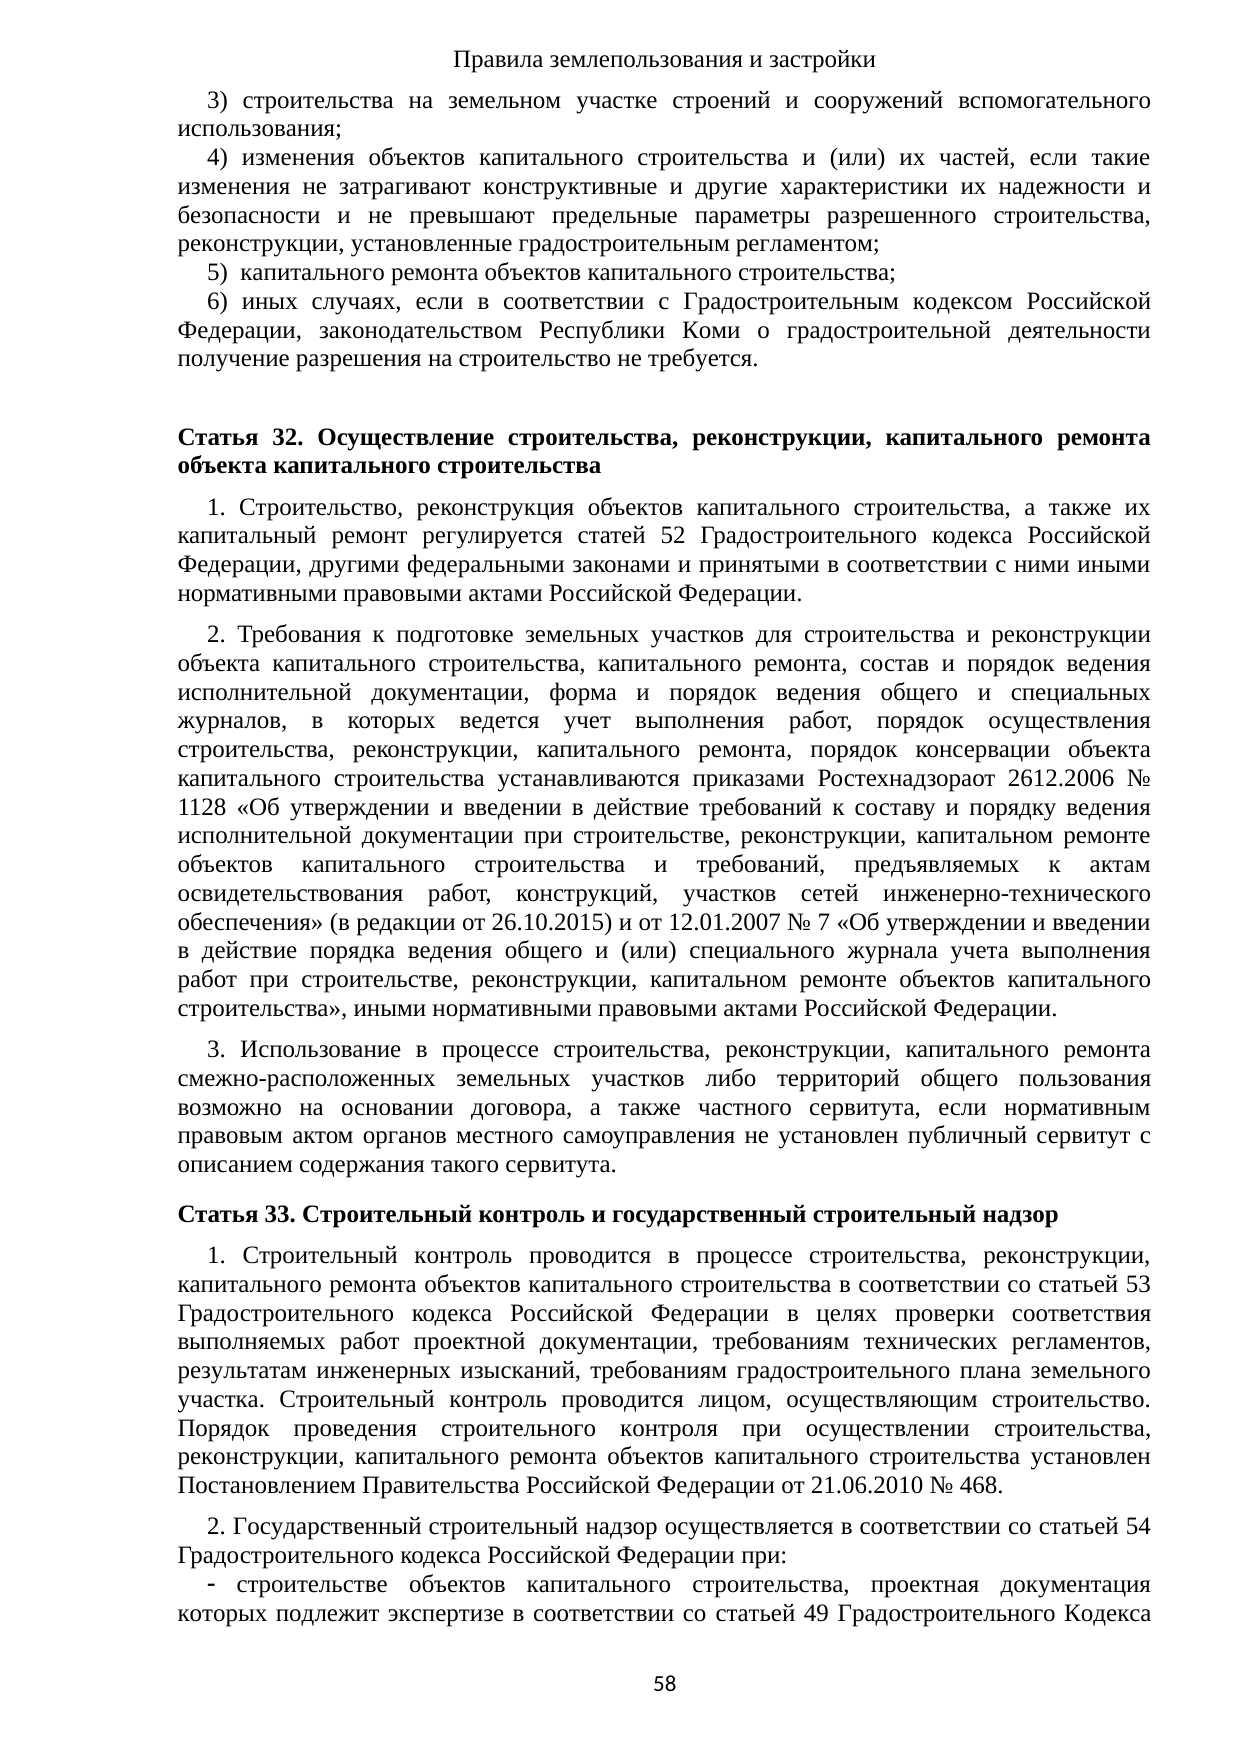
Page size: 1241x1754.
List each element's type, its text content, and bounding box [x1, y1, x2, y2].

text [177, 1569, 1152, 1626]
text 3) строительства на земельном участке строений и сооружений вспомогательного использования; [177, 85, 1152, 142]
text 2. Государственный строительный надзор осуществляется в соответствии со статьей 54 Градостроительного кодекса Российской Федерации при: [177, 1511, 1152, 1569]
text 3. Использование в процессе строительства, реконструкции, капитального ремонта смежно-расположенных земельных участков либо территорий общего пользования возможно на основании договора, а также частного сервитута, если нормативным правовым актом органов местного самоуправления не установлен публичный сервитут с описанием содержания такого сервитута. [177, 1034, 1152, 1178]
text 6) иных случаях, если в соответствии с Градостроительным кодексом Российской Федерации, законодательством Республики Коми о градостроительной деятельности получение разрешения на строительство не требуется. [177, 286, 1152, 372]
text 4) изменения объектов капитального строительства и (или) их частей, если такие изменения не затрагивают конструктивные и другие характеристики их надежности и безопасности и не превышают предельные параметры разрешенного строительства, реконструкции, установленные градостроительным регламентом; [177, 142, 1152, 257]
text 1. Строительный контроль проводится в процессе строительства, реконструкции, капитального ремонта объектов капитального строительства в соответствии со статьей 53 Градостроительного кодекса Российской Федерации в целях проверки соответствия выполняемых работ проектной документации, требованиям технических регламентов, результатам инженерных изысканий, требованиям градостроительного плана земельного участка. Строительный контроль проводится лицом, осуществляющим строительство. Порядок проведения строительного контроля при осуществлении строительства, реконструкции, капитального ремонта объектов капитального строительства установлен Постановлением Правительства Российской Федерации от 21.06.2010 № 468. [177, 1240, 1152, 1499]
subtitle Статья 32. Осуществление строительства, реконструкции, капитального ремонта объекта капитального строительства [177, 422, 1152, 479]
text 5) капитального ремонта объектов капитального строительства; [177, 257, 1152, 286]
text 1. Строительство, реконструкция объектов капитального строительства, а также их капитальный ремонт регулируется статей 52 Градостроительного кодекса Российской Федерации, другими федеральными законами и принятыми в соответствии с ними иными нормативными правовыми актами Российской Федерации. [177, 492, 1152, 607]
subtitle Статья 33. Строительный контроль и государственный строительный надзор [177, 1199, 1152, 1228]
text 2. Требования к подготовке земельных участков для строительства и реконструкции объекта капитального строительства, капитального ремонта, состав и порядок ведения исполнительной документации, форма и порядок ведения общего и специальных журналов, в которых ведется учет выполнения работ, порядок осуществления строительства, реконструкции, капитального ремонта, порядок консервации объекта капитального строительства устанавливаются приказами Ростехнадзораот 2612.2006 № 1128 «Об утверждении и введении в действие требований к составу и порядку ведения исполнительной документации при строительстве, реконструкции, капитальном ремонте объектов капитального строительства и требований, предъявляемых к актам освидетельствования работ, конструкций, участков сетей инженерно-технического обеспечения» (в редакции от 26.10.2015) и от 12.01.2007 № 7 «Об утверждении и введении в действие порядка ведения общего и (или) специального журнала учета выполнения работ при строительстве, реконструкции, капитальном ремонте объектов капитального строительства», иными нормативными правовыми актами Российской Федерации. [177, 619, 1152, 1022]
